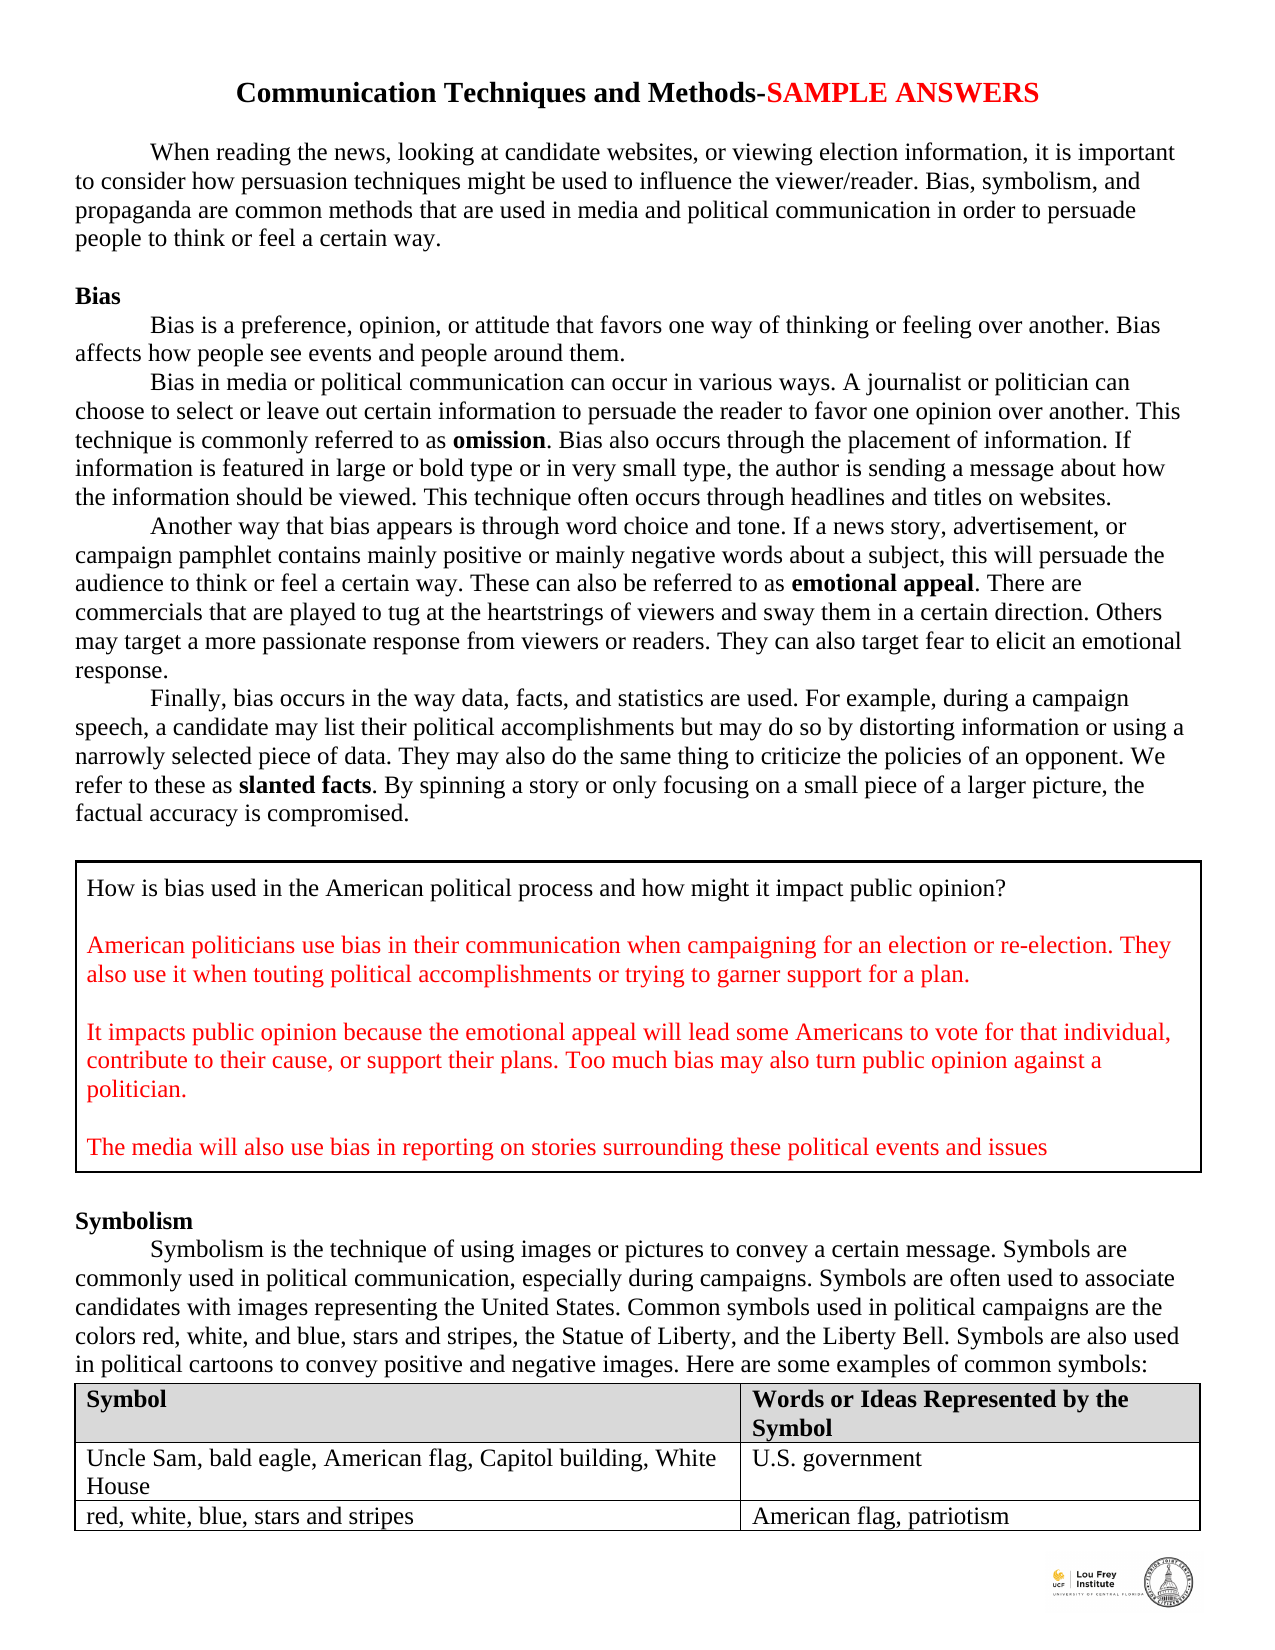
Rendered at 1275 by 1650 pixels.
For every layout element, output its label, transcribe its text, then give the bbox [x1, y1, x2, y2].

table_header Symbol [76, 1384, 740, 1442]
text Communication Techniques and Methods-SAMPLE ANSWERS [75, 75, 1200, 108]
picture [1045, 1551, 1204, 1613]
text When reading the news, looking at candidate websites, or viewing election information, it is important to consider how persuasion techniques might be used to influence the viewer/reader. Bias, symbolism, and propaganda are common methods that are used in media and political communication in order to persuade people to think or feel a certain way. [75, 137, 1200, 252]
table_cell U.S. government [741, 1443, 1199, 1500]
text Another way that bias appears is through word choice and tone. If a news story, advertisement, or campaign pamphlet contains mainly positive or mainly negative words about a subject, this will persuade the audience to think or feel a certain way. These can also be referred to as emotional appeal. There are commercials that are played to tug at the heartstrings of viewers and sway them in a certain direction. Others may target a more passionate response from viewers or readers. They can also target fear to elicit an emotional response. [75, 511, 1200, 683]
text Bias [75, 281, 1200, 310]
text Symbolism is the technique of using images or pictures to convey a certain message. Symbols are commonly used in political communication, especially during campaigns. Symbols are often used to associate candidates with images representing the United States. Common symbols used in political campaigns are the colors red, white, and blue, stars and stripes, the Statue of Liberty, and the Liberty Bell. Symbols are also used in political cartoons to convey positive and negative images. Here are some examples of common symbols: [75, 1234, 1200, 1378]
text Symbolism [75, 1206, 1200, 1234]
text Bias in media or political communication can occur in various ways. A journalist or politician can choose to select or leave out certain information to persuade the reader to favor one opinion over another. This technique is commonly referred to as omission. Bias also occurs through the placement of information. If information is featured in large or bold type or in very small type, the author is sending a message about how the information should be viewed. This technique often occurs through headlines and titles on websites. [75, 367, 1200, 511]
table_cell red, white, blue, stars and stripes [76, 1501, 740, 1530]
table_header How is bias used in the American political process and how might it impact public opinion? American politicians use bias in their communication when campaigning for an election or re-election. They also use it when touting political accomplishments or trying to garner support for a plan. It impacts public opinion because the emotional appeal will lead some Americans to vote for that individual, contribute to their cause, or support their plans. Too much bias may also turn public opinion against a politician. The media will also use bias in reporting on stories surrounding these political events and issues [77, 863, 1200, 1171]
table_cell Uncle Sam, bald eagle, American flag, Capitol building, White House [76, 1443, 740, 1500]
text Finally, bias occurs in the way data, facts, and statistics are used. For example, during a campaign speech, a candidate may list their political accomplishments but may do so by distorting information or using a narrowly selected piece of data. They may also do the same thing to criticize the policies of an opponent. We refer to these as slanted facts. By spinning a story or only focusing on a small piece of a larger picture, the factual accuracy is compromised. [75, 683, 1200, 827]
table_header Words or Ideas Represented by the Symbol [741, 1384, 1199, 1442]
table_cell American flag, patriotism [741, 1501, 1199, 1530]
text Bias is a preference, opinion, or attitude that favors one way of thinking or feeling over another. Bias affects how people see events and people around them. [75, 310, 1200, 367]
